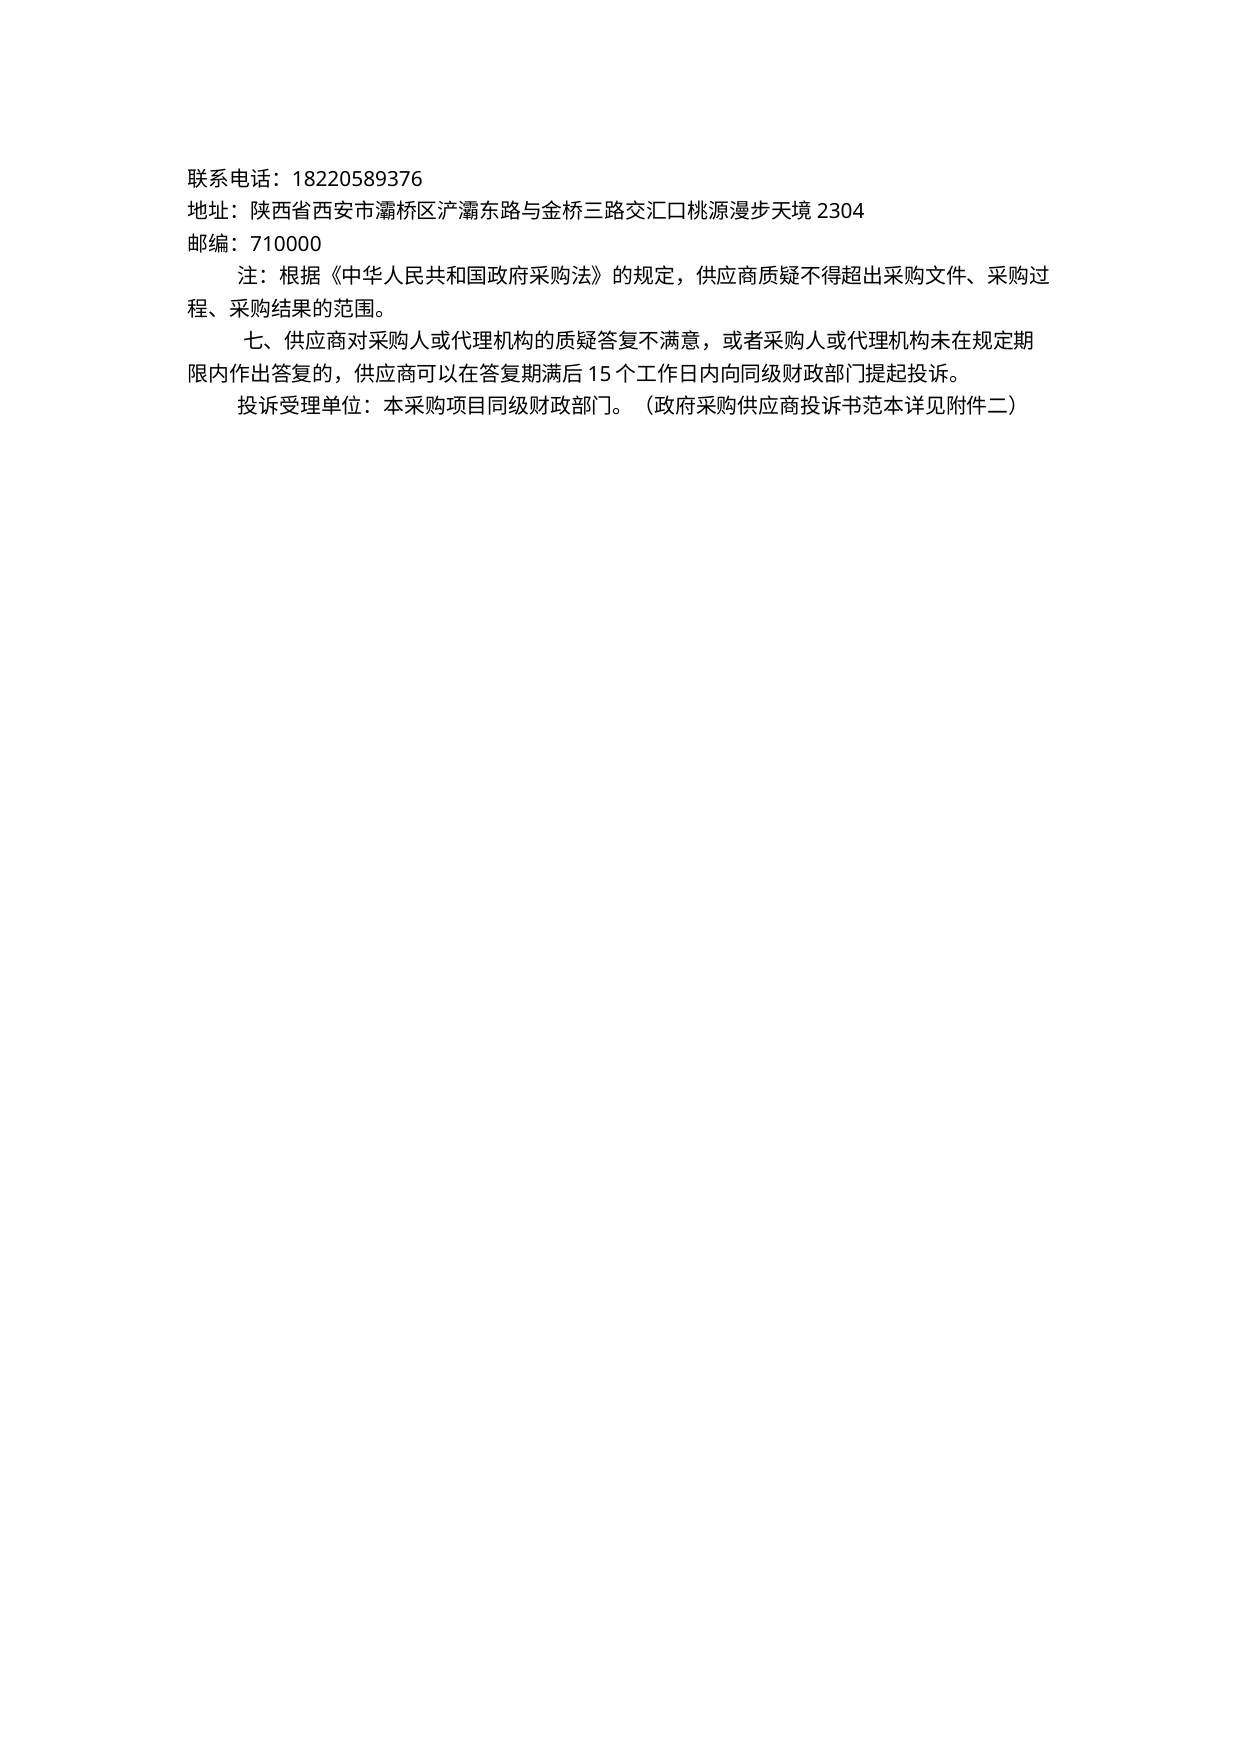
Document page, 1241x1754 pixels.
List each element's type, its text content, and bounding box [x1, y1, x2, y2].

text 投诉受理单位：本采购项目同级财政部门。（政府采购供应商投诉书范本详见附件二） [187, 389, 1053, 422]
text 注：根据《中华人民共和国政府采购法》的规定，供应商质疑不得超出采购文件、采购过程、采购结果的范围。 [187, 259, 1053, 324]
text 地址：陕西省西安市灞桥区浐灞东路与金桥三路交汇口桃源漫步天境2304 [187, 194, 1053, 227]
text 七、供应商对采购人或代理机构的质疑答复不满意，或者采购人或代理机构未在规定期限内作出答复的，供应商可以在答复期满后15个工作日内向同级财政部门提起投诉。 [187, 324, 1053, 389]
text 邮编：710000 [187, 227, 1053, 259]
text 联系电话：18220589376 [187, 162, 1053, 194]
